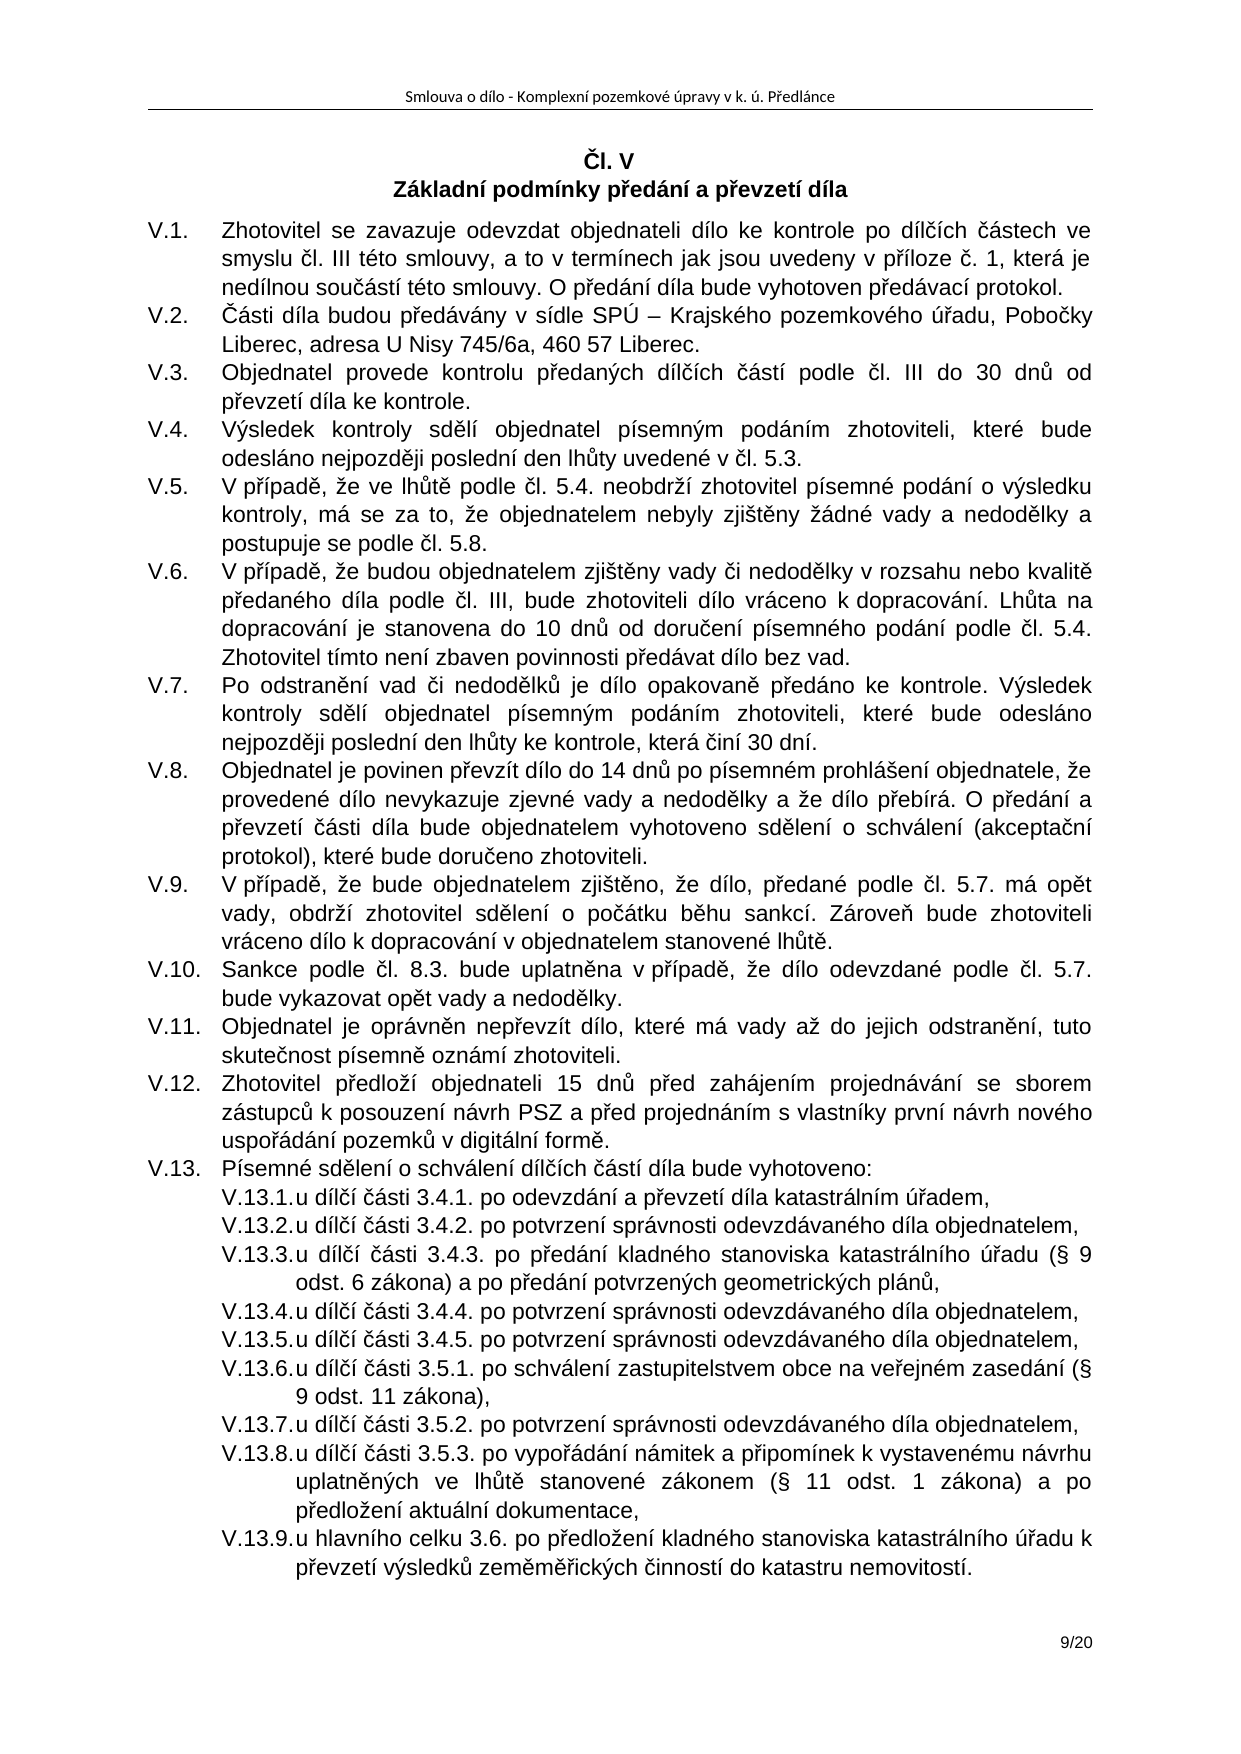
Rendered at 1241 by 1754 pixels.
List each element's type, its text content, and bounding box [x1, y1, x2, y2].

list Písemné sdělení o schválení dílčích částí díla bude vyhotoveno: [148, 1155, 1093, 1182]
text u dílčí části 3.4.2. po potvrzení správnosti odevzdávaného díla objednatelem, [221, 1212, 1093, 1239]
list Zhotovitel se zavazuje odevzdat objednateli dílo ke kontrole po dílčích částech ve smyslu čl. III této smlouvy, a to v termínech jak jsou uvedeny v příloze č. 1, která je nedílnou součástí této smlouvy. O předání díla bude vyhotoven předávací protokol. [148, 217, 1093, 300]
list Objednatel je oprávněn nepřevzít dílo, které má vady až do jejich odstranění, tuto skutečnost písemně oznámí zhotoviteli. [148, 1013, 1093, 1068]
text u dílčí části 3.5.2. po potvrzení správnosti odevzdávaného díla objednatelem, [221, 1411, 1093, 1438]
text u dílčí části 3.5.1. po schválení zastupitelstvem obce na veřejném zasedání (§ 9 odst. 11 zákona), [221, 1354, 1093, 1409]
list Zhotovitel předloží objednateli 15 dnů před zahájením projednávání se sborem zástupců k posouzení návrh PSZ a před projednáním s vlastníky první návrh nového uspořádání pozemků v digitální formě. [148, 1070, 1093, 1153]
text Základní podmínky předání a převzetí díla [148, 148, 1093, 202]
list V případě, že bude objednatelem zjištěno, že dílo, předané podle čl. 5.7. má opět vady, obdrží zhotovitel sdělení o počátku běhu sankcí. Zároveň bude zhotoviteli vráceno dílo k dopracování v objednatelem stanovené lhůtě. [148, 871, 1093, 954]
text u hlavního celku 3.6. po předložení kladného stanoviska katastrálního úřadu k převzetí výsledků zeměměřických činností do katastru nemovitostí. [221, 1525, 1093, 1580]
list V případě, že ve lhůtě podle čl. 5.4. neobdrží zhotovitel písemné podání o výsledku kontroly, má se za to, že objednatelem nebyly zjištěny žádné vady a nedodělky a postupuje se podle čl. 5.8. [148, 473, 1093, 556]
text u dílčí části 3.4.4. po potvrzení správnosti odevzdávaného díla objednatelem, [221, 1298, 1093, 1324]
list V případě, že budou objednatelem zjištěny vady či nedodělky v rozsahu nebo kvalitě předaného díla podle čl. III, bude zhotoviteli dílo vráceno k dopracování. Lhůta na dopracování je stanovena do 10 dnů od doručení písemného podání podle čl. 5.4. Zhotovitel tímto není zbaven povinnosti předávat dílo bez vad. [148, 558, 1093, 670]
list Objednatel provede kontrolu předaných dílčích částí podle čl. III do 30 dnů od převzetí díla ke kontrole. [148, 359, 1093, 414]
list Objednatel je povinen převzít dílo do 14 dnů po písemném prohlášení objednatele, že provedené dílo nevykazuje zjevné vady a nedodělky a že dílo přebírá. O předání a převzetí části díla bude objednatelem vyhotoveno sdělení o schválení (akceptační protokol), které bude doručeno zhotoviteli. [148, 757, 1093, 869]
text u dílčí části 3.4.3. po předání kladného stanoviska katastrálního úřadu (§ 9 odst. 6 zákona) a po předání potvrzených geometrických plánů, [221, 1241, 1093, 1296]
text u dílčí části 3.4.1. po odevzdání a převzetí díla katastrálním úřadem, [221, 1184, 1093, 1210]
text u dílčí části 3.5.3. po vypořádání námitek a připomínek k vystavenému návrhu uplatněných ve lhůtě stanovené zákonem (§ 11 odst. 1 zákona) a po předložení aktuální dokumentace, [221, 1440, 1093, 1523]
list Po odstranění vad či nedodělků je dílo opakovaně předáno ke kontrole. Výsledek kontroly sdělí objednatel písemným podáním zhotoviteli, které bude odesláno nejpozději poslední den lhůty ke kontrole, která činí 30 dní. [148, 672, 1093, 755]
list Výsledek kontroly sdělí objednatel písemným podáním zhotoviteli, které bude odesláno nejpozději poslední den lhůty uvedené v čl. 5.3. [148, 416, 1093, 471]
text u dílčí části 3.4.5. po potvrzení správnosti odevzdávaného díla objednatelem, [221, 1326, 1093, 1352]
list Sankce podle čl. 8.3. bude uplatněna v případě, že dílo odevzdané podle čl. 5.7. bude vykazovat opět vady a nedodělky. [148, 956, 1093, 1011]
list Části díla budou předávány v sídle SPÚ – Krajského pozemkového úřadu, Pobočky Liberec, adresa U Nisy 745/6a, 460 57 Liberec. [148, 302, 1093, 357]
